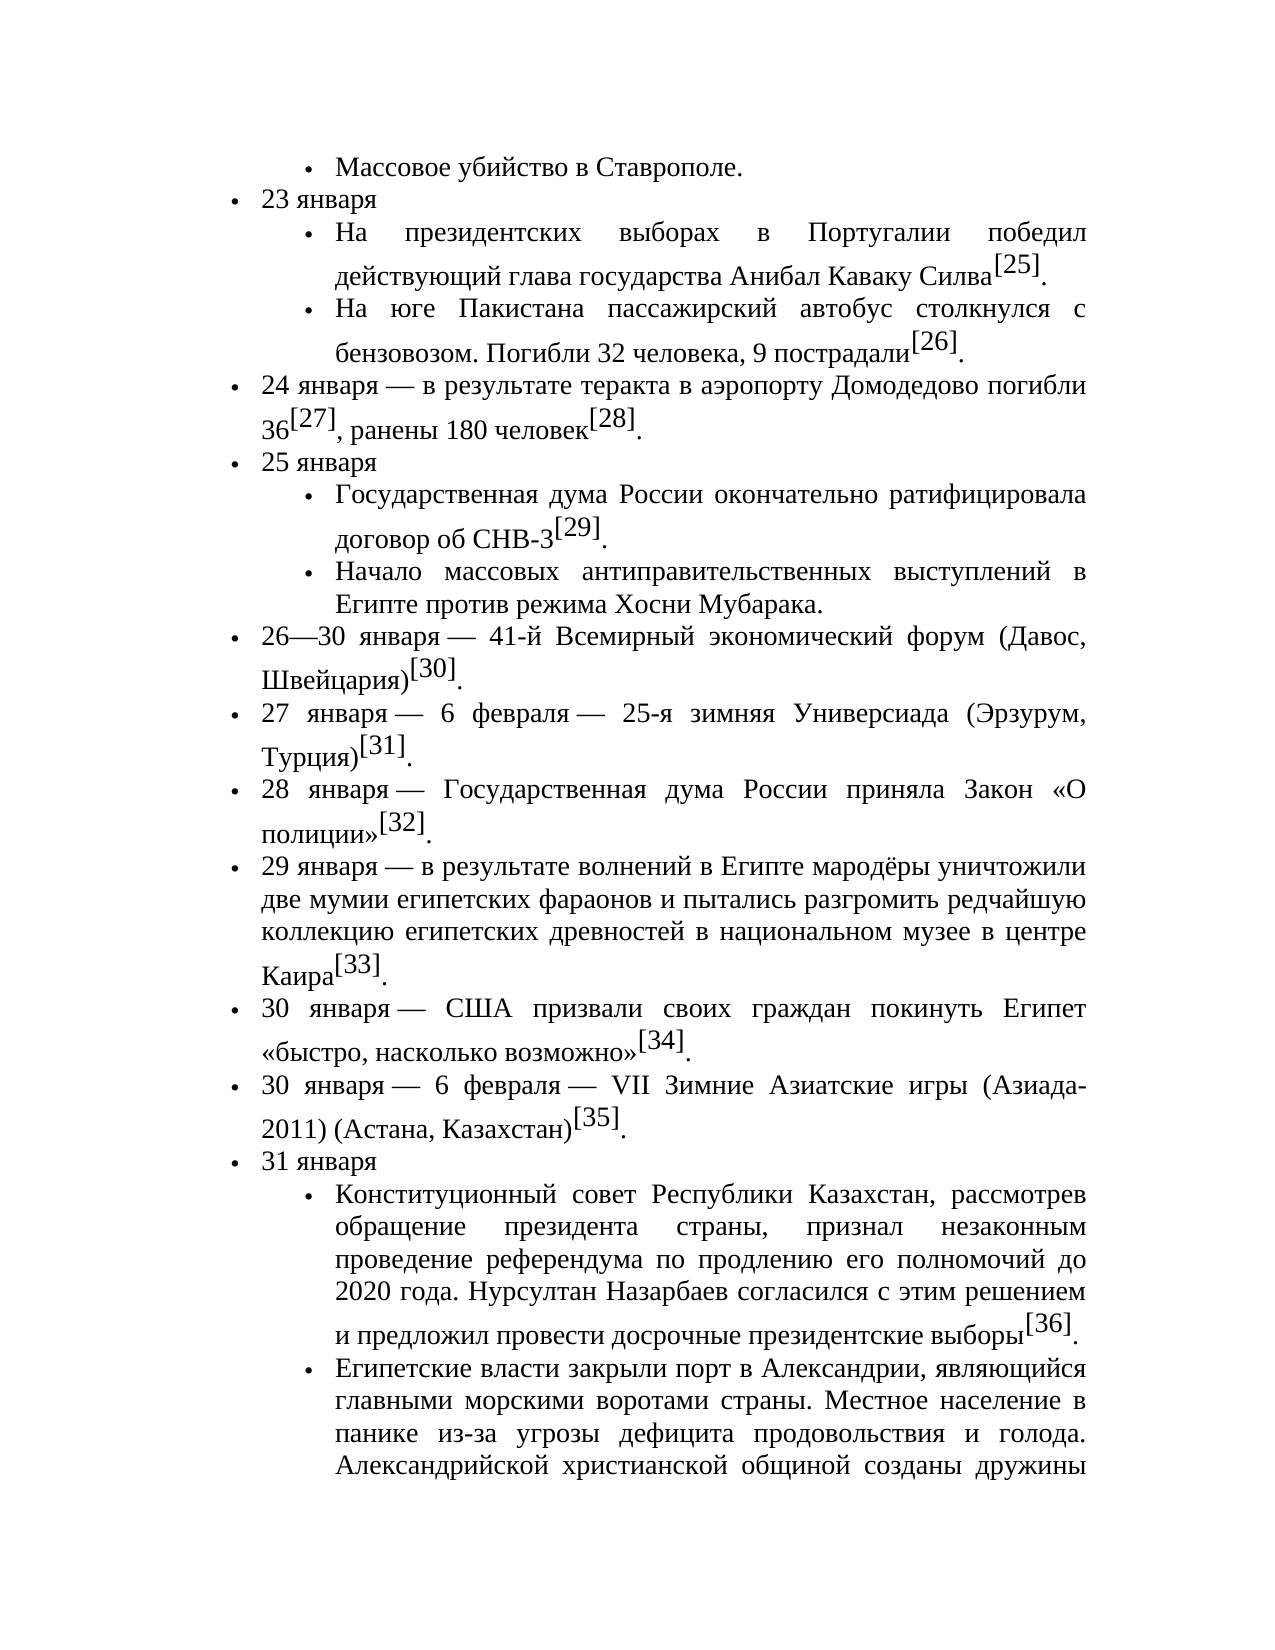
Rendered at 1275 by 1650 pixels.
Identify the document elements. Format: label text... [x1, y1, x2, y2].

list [305, 1351, 1087, 1480]
list 23 января [232, 182, 1087, 215]
list 26—30 января — 41-й Всемирный экономический форум (Давос, Швейцария)[30]. [232, 619, 1087, 696]
list Государственная дума России окончательно ратифицировала договор об СНВ-3[29]. [305, 477, 1087, 554]
list 30 января — США призвали своих граждан покинуть Египет «быстро, насколько возможно»[34]. [232, 991, 1087, 1068]
list 25 января [232, 445, 1087, 477]
list 29 января — в результате волнений в Египте мародёры уничтожили две мумии египетских фараонов и пытались разгромить редчайшую коллекцию египетских древностей в национальном музее в центре Каира[33]. [232, 849, 1087, 991]
list На президентских выборах в Португалии победил действующий глава государства Анибал Каваку Силва[25]. [305, 215, 1087, 292]
list 27 января — 6 февраля — 25-я зимняя Универсиада (Эрзурум, Турция)[31]. [232, 696, 1087, 773]
list Конституционный совет Республики Казахстан, рассмотрев обращение президента страны, признал незаконным проведение референдума по продлению его полномочий до 2020 года. Нурсултан Назарбаев согласился с этим решением и предложил провести досрочные президентские выборы[36]. [305, 1177, 1087, 1351]
list 28 января — Государственная дума России приняла Закон «О полиции»[32]. [232, 773, 1087, 849]
list Массовое убийство в Ставрополе. [305, 150, 1087, 182]
list 24 января — в результате теракта в аэропорту Домодедово погибли 36[27], ранены 180 человек[28]. [232, 368, 1087, 445]
list 31 января [232, 1144, 1087, 1177]
list 30 января — 6 февраля — VII Зимние Азиатские игры (Азиада-2011) (Астана, Казахстан)[35]. [232, 1068, 1087, 1144]
list Начало массовых антиправительственных выступлений в Египте против режима Хосни Мубарака. [305, 554, 1087, 619]
list На юге Пакистана пассажирский автобус столкнулся с бензовозом. Погибли 32 человека, 9 пострадали[26]. [305, 292, 1087, 368]
